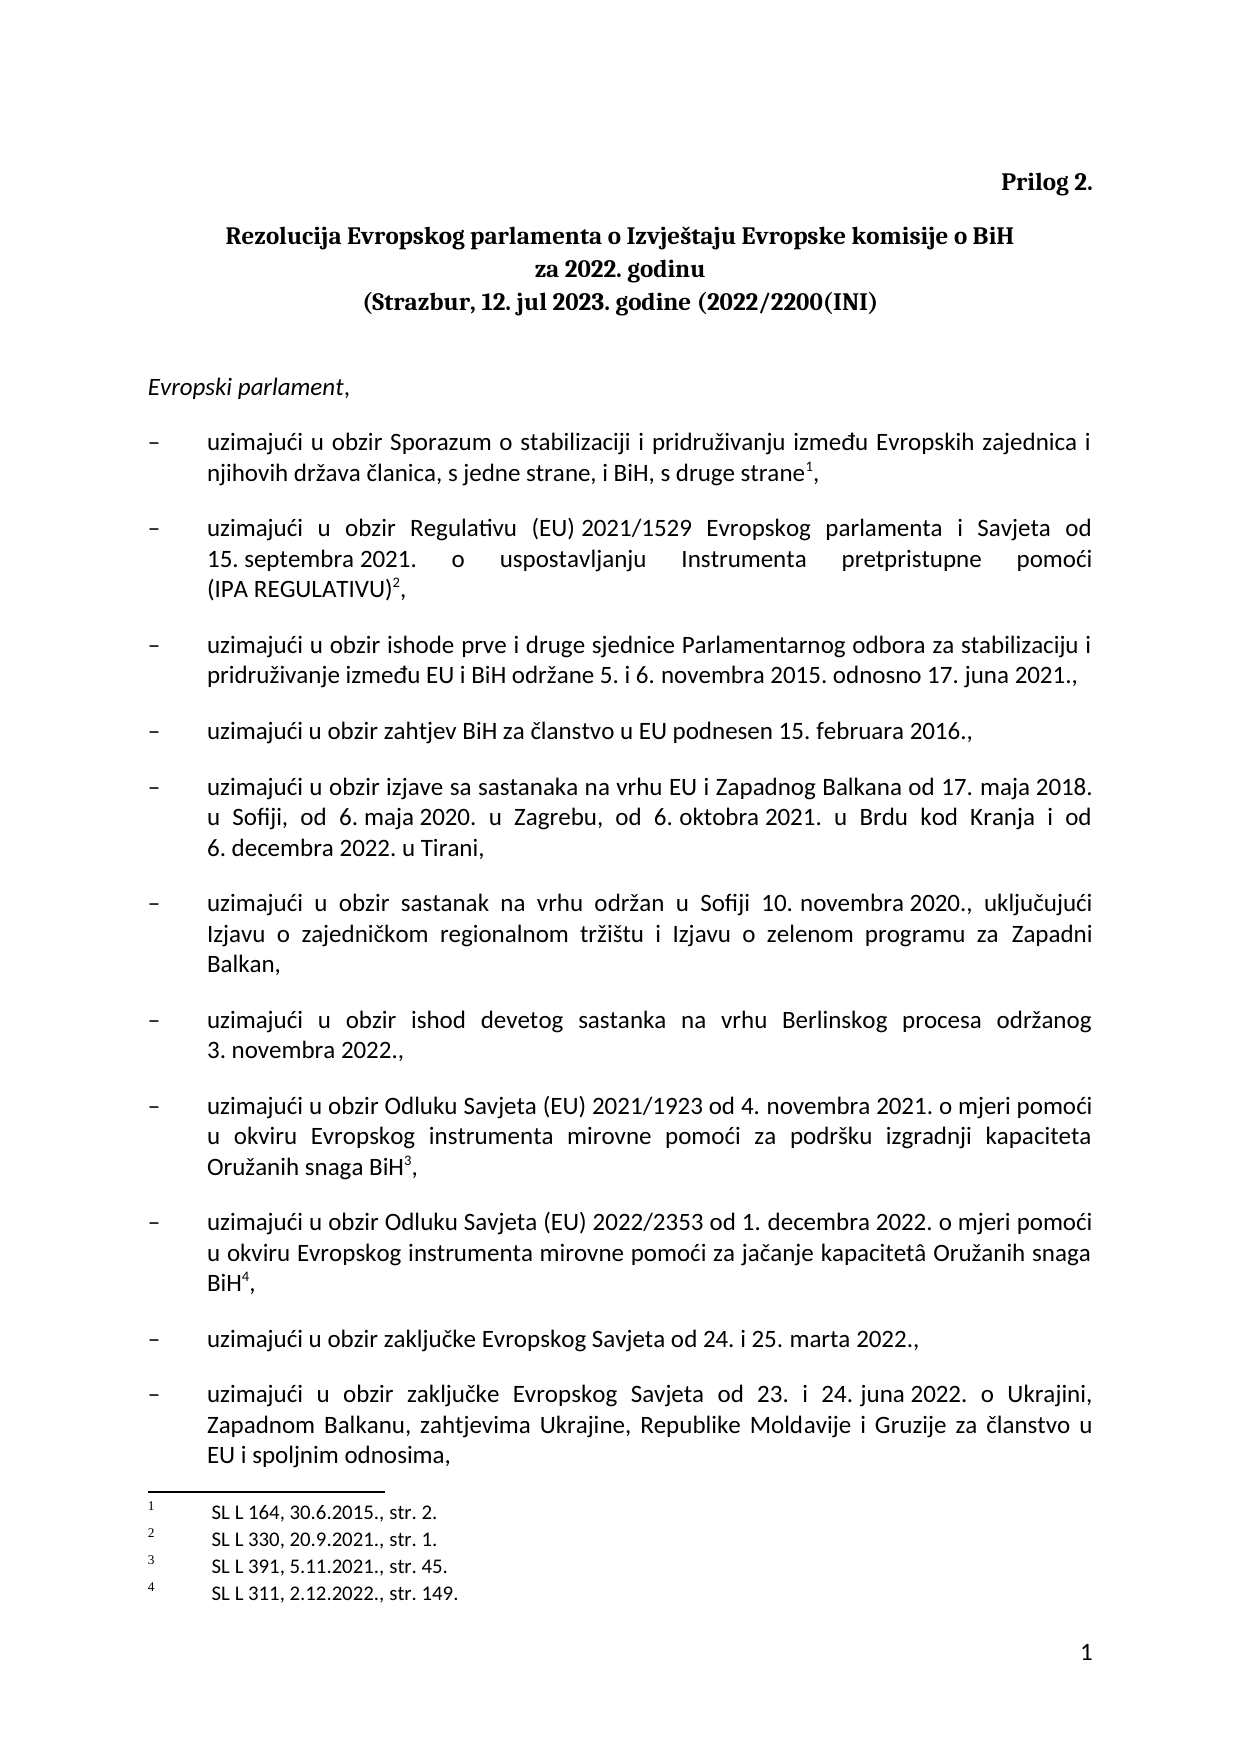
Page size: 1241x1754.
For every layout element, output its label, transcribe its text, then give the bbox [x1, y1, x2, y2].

text – uzimajući u obzir zahtjev BiH za članstvo u EU podnesen 15. februara 2016., [148, 715, 1092, 746]
text – uzimajući u obzir zaključke Evropskog Savjeta od 24. i 25. marta 2022., [148, 1323, 1092, 1353]
text – uzimajući u obzir sastanak na vrhu održan u Sofiji 10. novembra 2020., uključujući Izjavu o zajedničkom regionalnom tržištu i Izjavu o zelenom programu za Zapadni Balkan, [148, 887, 1092, 979]
text Prilog 2. [148, 168, 1092, 197]
text – uzimajući u obzir izjave sa sastanaka na vrhu EU i Zapadnog Balkana od 17. maja 2018. u Sofiji, od 6. maja 2020. u Zagrebu, od 6. oktobra 2021. u Brdu kod Kranja i od 6. decembra 2022. u Tirani, [148, 771, 1092, 862]
text – uzimajući u obzir Odluku Savjeta (EU) 2022/2353 od 1. decembra 2022. o mjeri pomoći u okviru Evropskog instrumenta mirovne pomoći za jačanje kapacitetâ Oružanih snaga BiH, [148, 1206, 1092, 1298]
text (Strazbur, 12. jul 2023. godine (2022/2200(INI) [148, 288, 1092, 317]
text – uzimajući u obzir zaključke Evropskog Savjeta od 23. i 24. juna 2022. o Ukrajini, Zapadnom Balkanu, zahtjevima Ukrajine, Republike Moldavije i Gruzije za članstvo u EU i spoljnim odnosima, [148, 1378, 1092, 1470]
text Rezolucija Evropskog parlamenta o Izvještaju Evropske komisije o BiH [148, 222, 1092, 251]
text – uzimajući u obzir Regulativu (EU) 2021/1529 Evropskog parlamenta i Savjeta od 15. septembra 2021. o uspostavljanju Instrumenta pretpristupne pomoći (IPA REGULATIVU), [148, 512, 1092, 604]
text – uzimajući u obzir ishod devetog sastanka na vrhu Berlinskog procesa održanog 3. novembra 2022., [148, 1004, 1092, 1065]
text za 2022. godinu [148, 255, 1092, 284]
text – uzimajući u obzir Sporazum o stabilizaciji i pridruživanju između Evropskih zajednica i njihovih država članica, s jedne strane, i BiH, s druge strane, [148, 426, 1092, 487]
text – uzimajući u obzir Odluku Savjeta (EU) 2021/1923 od 4. novembra 2021. o mjeri pomoći u okviru Evropskog instrumenta mirovne pomoći za podršku izgradnji kapaciteta Oružanih snaga BiH, [148, 1090, 1092, 1181]
text Evropski parlament, [148, 371, 1092, 401]
text – uzimajući u obzir ishode prve i druge sjednice Parlamentarnog odbora za stabilizaciju i pridruživanje između EU i BiH održane 5. i 6. novembra 2015. odnosno 17. juna 2021., [148, 629, 1092, 690]
